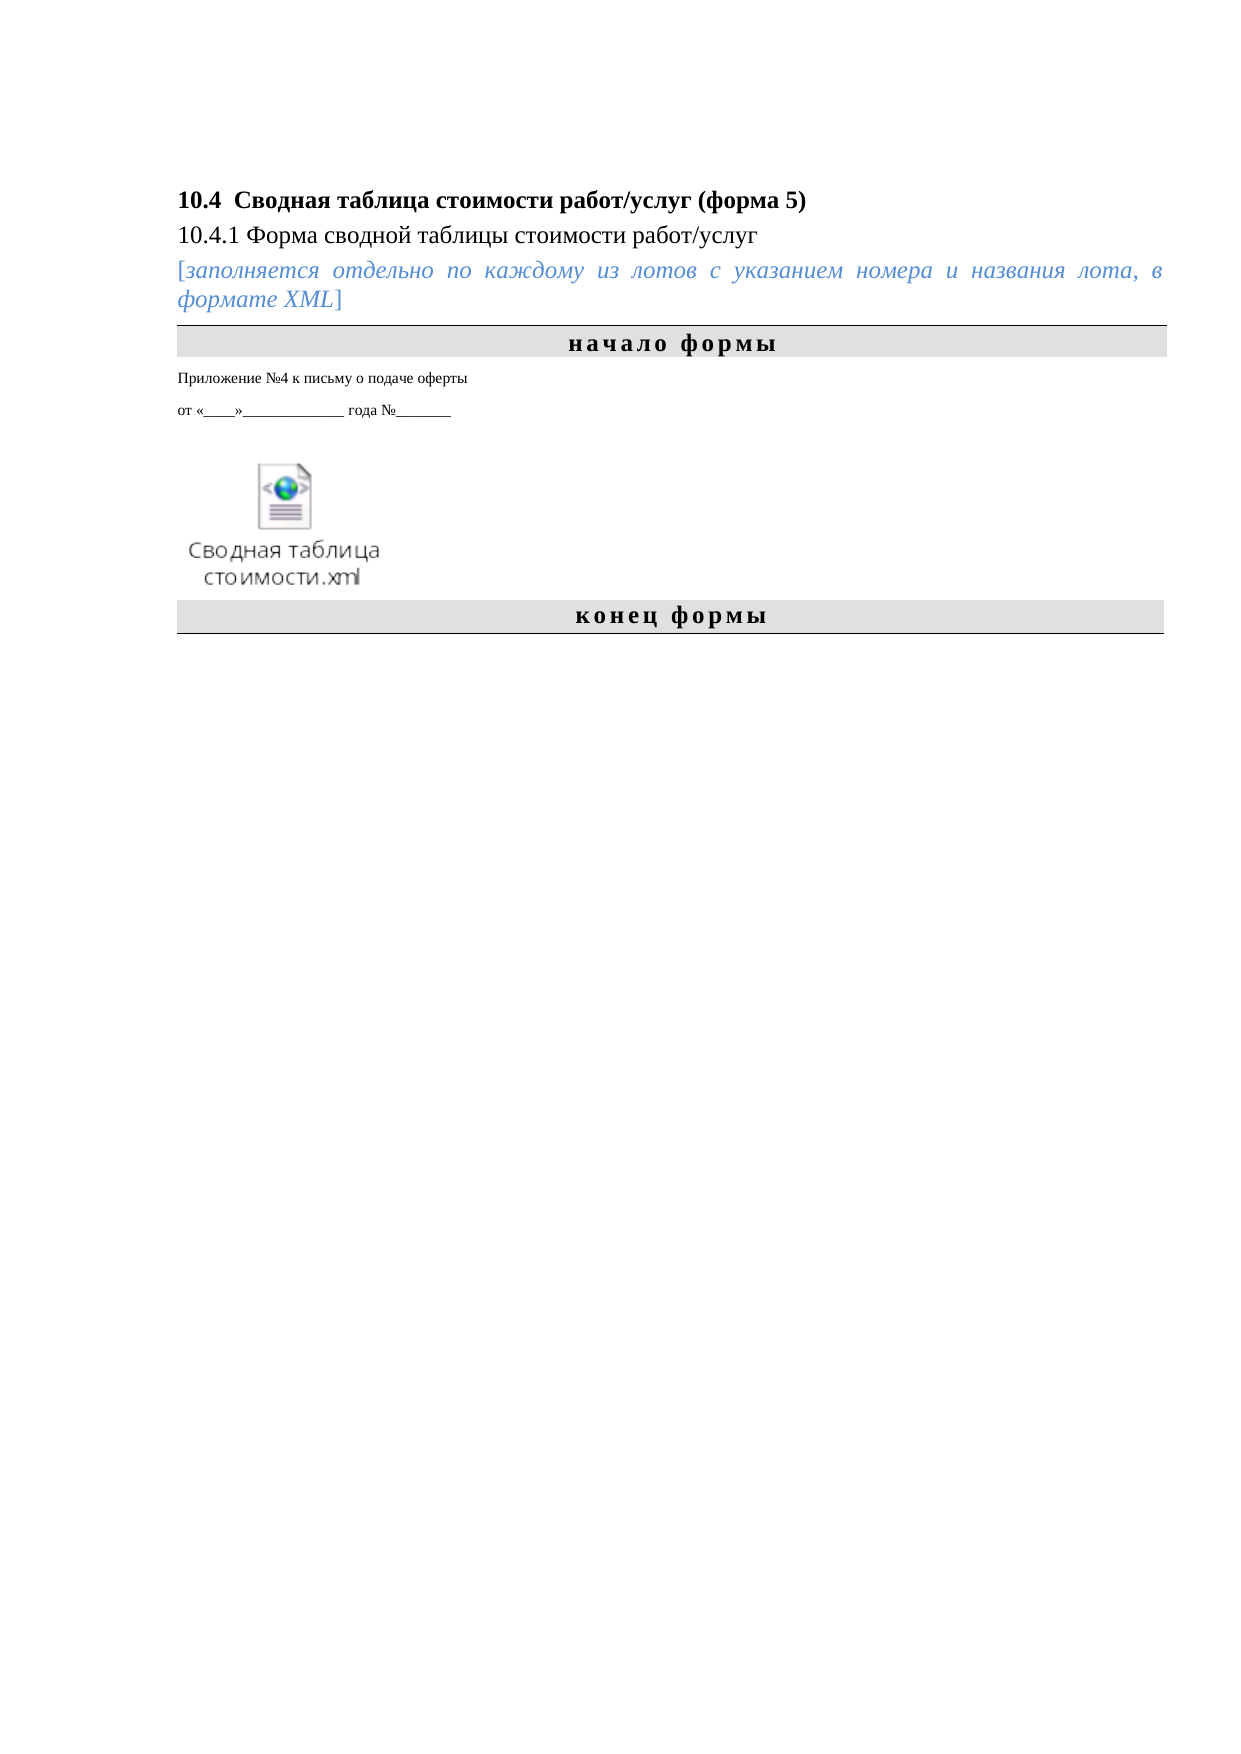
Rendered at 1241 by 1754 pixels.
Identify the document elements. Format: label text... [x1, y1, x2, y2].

text Приложение №4 к письму о подаче оферты от «____»_____________ года №_______ [177, 369, 1167, 432]
text начало формы [177, 326, 1167, 357]
text 10.4 Сводная таблица стоимости работ/услуг (форма 5) [177, 185, 1167, 214]
text [заполняется отдельно по каждому из лотов с указанием номера и названия лота, в формате XML] [177, 255, 1167, 312]
text конец формы [177, 600, 1164, 633]
text 10.4.1 Форма сводной таблицы стоимости работ/услуг [177, 220, 1167, 249]
